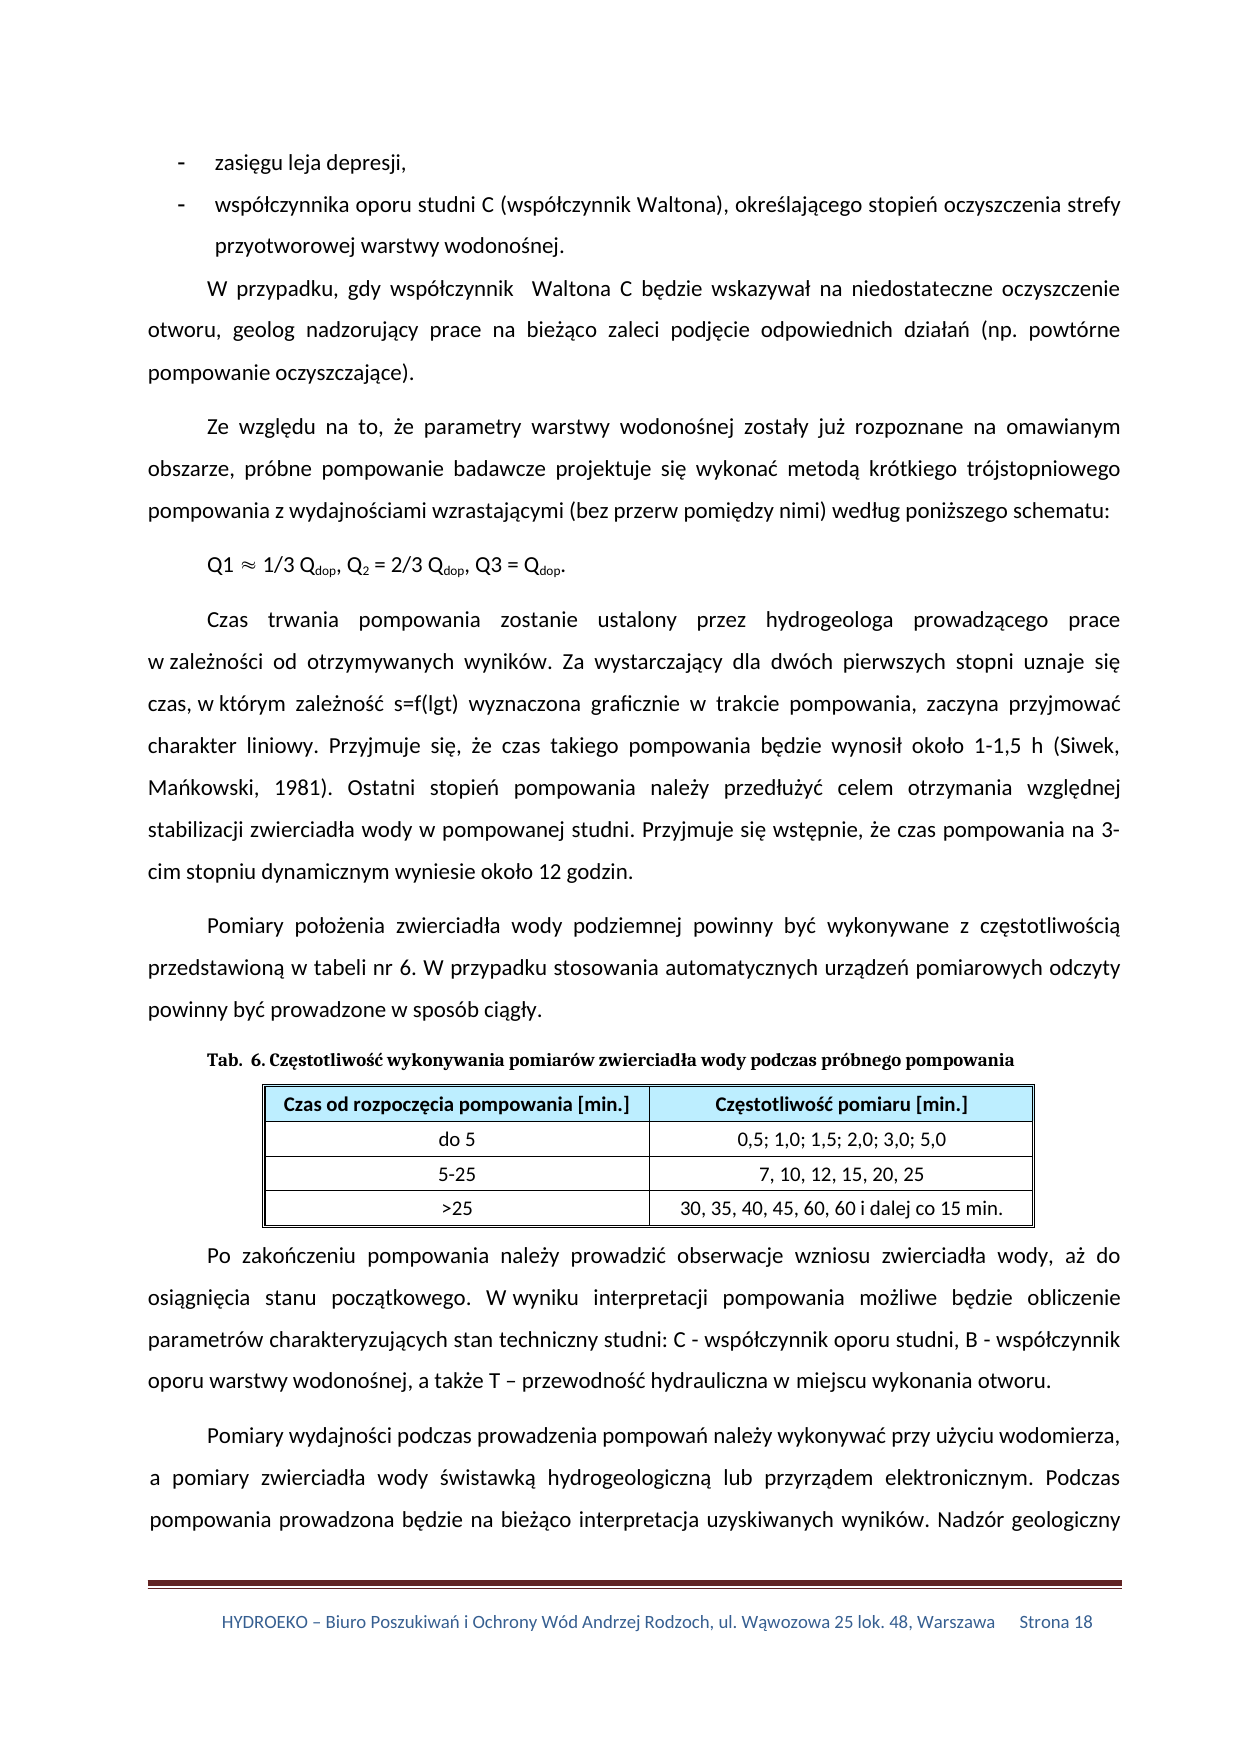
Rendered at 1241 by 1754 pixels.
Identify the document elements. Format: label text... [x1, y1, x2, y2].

table_header Czas od rozpoczęcia pompowania [min.] [266, 1087, 649, 1121]
table_header Częstotliwość pomiaru [min.] [650, 1087, 1032, 1121]
text Q1 1/3 Qdop, Q2 = 2/3 Qdop, Q3 = Qdop. [148, 551, 1122, 578]
text W przypadku, gdy współczynnik Waltona C będzie wskazywał na niedostateczne oczyszczenie otworu, geolog nadzorujący prace na bieżąco zaleci podjęcie odpowiednich działań (np. powtórne pompowanie oczyszczające). [148, 274, 1122, 386]
table_cell >25 [266, 1191, 649, 1225]
table_cell 5-25 [266, 1157, 649, 1190]
table_cell 30, 35, 40, 45, 60, 60 i dalej co 15 min. [650, 1191, 1032, 1225]
list współczynnika oporu studni C (współczynnik Waltona), określającego stopień oczyszczenia strefy przyotworowej warstwy wodonośnej. [177, 190, 1122, 260]
list zasięgu leja depresji, [177, 148, 1122, 176]
table_cell do 5 [266, 1122, 649, 1156]
text Tab. 6. Częstotliwość wykonywania pomiarów zwierciadła wody podczas próbnego pompowania [207, 1050, 1122, 1071]
text Pomiary położenia zwierciadła wody podziemnej powinny być wykonywane z częstotliwością przedstawioną w tabeli nr 6. W przypadku stosowania automatycznych urządzeń pomiarowych odczyty powinny być prowadzone w sposób ciągły. [148, 911, 1122, 1023]
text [149, 1421, 1122, 1533]
table_cell 7, 10, 12, 15, 20, 25 [650, 1157, 1032, 1190]
text Po zakończeniu pompowania należy prowadzić obserwacje wzniosu zwierciadła wody, aż do osiągnięcia stanu początkowego. W wyniku interpretacji pompowania możliwe będzie obliczenie parametrów charakteryzujących stan techniczny studni: C - współczynnik oporu studni, B - współczynnik oporu warstwy wodonośnej, a także T – przewodność hydrauliczna w miejscu wykonania otworu. [148, 1241, 1122, 1395]
table_cell 0,5; 1,0; 1,5; 2,0; 3,0; 5,0 [650, 1122, 1032, 1156]
text Ze względu na to, że parametry warstwy wodonośnej zostały już rozpoznane na omawianym obszarze, próbne pompowanie badawcze projektuje się wykonać metodą krótkiego trójstopniowego pompowania z wydajnościami wzrastającymi (bez przerw pomiędzy nimi) według poniższego schematu: [148, 412, 1122, 524]
text Czas trwania pompowania zostanie ustalony przez hydrogeologa prowadzącego prace w zależności od otrzymywanych wyników. Za wystarczający dla dwóch pierwszych stopni uznaje się czas, w którym zależność s=f(lgt) wyznaczona graficznie w trakcie pompowania, zaczyna przyjmować charakter liniowy. Przyjmuje się, że czas takiego pompowania będzie wynosił około 1-1,5 h (Siwek, Mańkowski, 1981). Ostatni stopień pompowania należy przedłużyć celem otrzymania względnej stabilizacji zwierciadła wody w pompowanej studni. Przyjmuje się wstępnie, że czas pompowania na 3- cim stopniu dynamicznym wyniesie około 12 godzin. [148, 605, 1122, 885]
